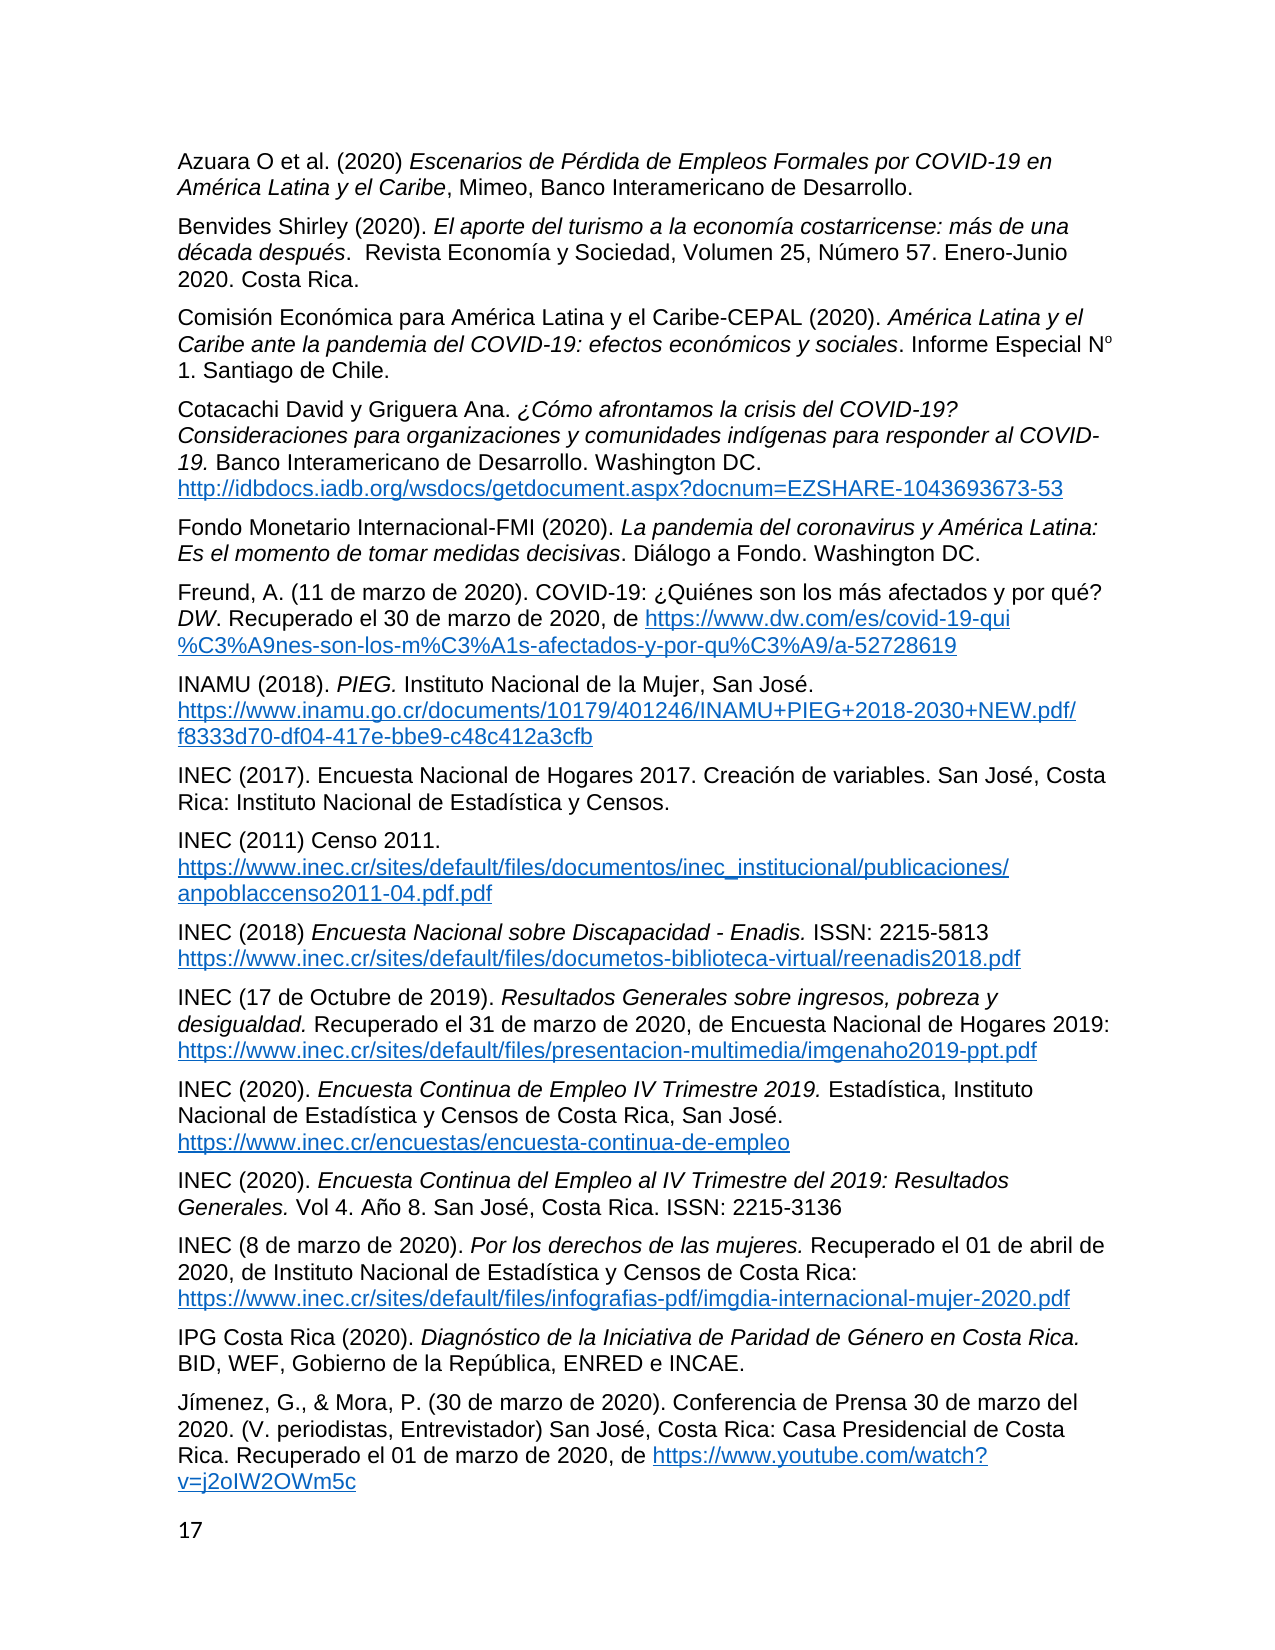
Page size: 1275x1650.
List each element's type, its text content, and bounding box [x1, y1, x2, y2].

text Fondo Monetario Internacional-FMI (2020). La pandemia del coronavirus y América Latina: Es el momento de tomar medidas decisivas. Diálogo a Fondo. Washington DC. [177, 514, 1116, 567]
text INEC (2011) Censo 2011. https://www.inec.cr/sites/default/files/documentos/inec_institucional/publicaciones/anpoblaccenso2011-04.pdf.pdf [177, 827, 1116, 906]
text INEC (2020). Encuesta Continua de Empleo IV Trimestre 2019. Estadística, Instituto Nacional de Estadística y Censos de Costa Rica, San José. https://www.inec.cr/encuestas/encuesta-continua-de-empleo [177, 1076, 1116, 1155]
text INEC (17 de Octubre de 2019). Resultados Generales sobre ingresos, pobreza y desigualdad. Recuperado el 31 de marzo de 2020, de Encuesta Nacional de Hogares 2019: https://www.inec.cr/sites/default/files/presentacion-multimedia/imgenaho2019-ppt.pdf [177, 984, 1116, 1063]
text INEC (8 de marzo de 2020). Por los derechos de las mujeres. Recuperado el 01 de abril de 2020, de Instituto Nacional de Estadística y Censos de Costa Rica: https://www.inec.cr/sites/default/files/infografias-pdf/imgdia-internacional-mujer-2020.pdf [177, 1232, 1116, 1312]
text INAMU (2018). PIEG. Instituto Nacional de la Mujer, San José. https://www.inamu.go.cr/documents/10179/401246/INAMU+PIEG+2018-2030+NEW.pdf/f8333d70-df04-417e-bbe9-c48c412a3cfb [177, 671, 1116, 750]
text Azuara O et al. (2020) Escenarios de Pérdida de Empleos Formales por COVID-19 en América Latina y el Caribe, Mimeo, Banco Interamericano de Desarrollo. [177, 148, 1116, 200]
text INEC (2020). Encuesta Continua del Empleo al IV Trimestre del 2019: Resultados Generales. Vol 4. Año 8. San José, Costa Rica. ISSN: 2215-3136 [177, 1167, 1116, 1220]
text INEC (2017). Encuesta Nacional de Hogares 2017. Creación de variables. San José, Costa Rica: Instituto Nacional de Estadística y Censos. [177, 762, 1116, 815]
text Benvides Shirley (2020). El aporte del turismo a la economía costarricense: más de una década después. Revista Economía y Sociedad, Volumen 25, Número 57. Enero-Junio 2020. Costa Rica. [177, 213, 1116, 292]
text IPG Costa Rica (2020). Diagnóstico de la Iniciativa de Paridad de Género en Costa Rica. BID, WEF, Gobierno de la República, ENRED e INCAE. [177, 1324, 1116, 1377]
text Comisión Económica para América Latina y el Caribe-CEPAL (2020). América Latina y el Caribe ante la pandemia del COVID-19: efectos económicos y sociales. Informe Especial No 1. Santiago de Chile. [177, 304, 1116, 383]
text Cotacachi David y Griguera Ana. ¿Cómo afrontamos la crisis del COVID-19? Consideraciones para organizaciones y comunidades indígenas para responder al COVID-19. Banco Interamericano de Desarrollo. Washington DC. http://idbdocs.iadb.org/wsdocs/getdocument.aspx?docnum=EZSHARE-1043693673-53 [177, 396, 1116, 501]
text Freund, A. (11 de marzo de 2020). COVID-19: ¿Quiénes son los más afectados y por qué? DW. Recuperado el 30 de marzo de 2020, de https://www.dw.com/es/covid-19-qui%C3%A9nes-son-los-m%C3%A1s-afectados-y-por-qu%C3%A9/a-52728619 [177, 579, 1116, 658]
text Jímenez, G., & Mora, P. (30 de marzo de 2020). Conferencia de Prensa 30 de marzo del 2020. (V. periodistas, Entrevistador) San José, Costa Rica: Casa Presidencial de Costa Rica. Recuperado el 01 de marzo de 2020, de https://www.youtube.com/watch?v=j2oIW2OWm5c [177, 1389, 1116, 1495]
text INEC (2018) Encuesta Nacional sobre Discapacidad - Enadis. ISSN: 2215-5813 https://www.inec.cr/sites/default/files/documetos-biblioteca-virtual/reenadis2018.pdf [177, 919, 1116, 972]
